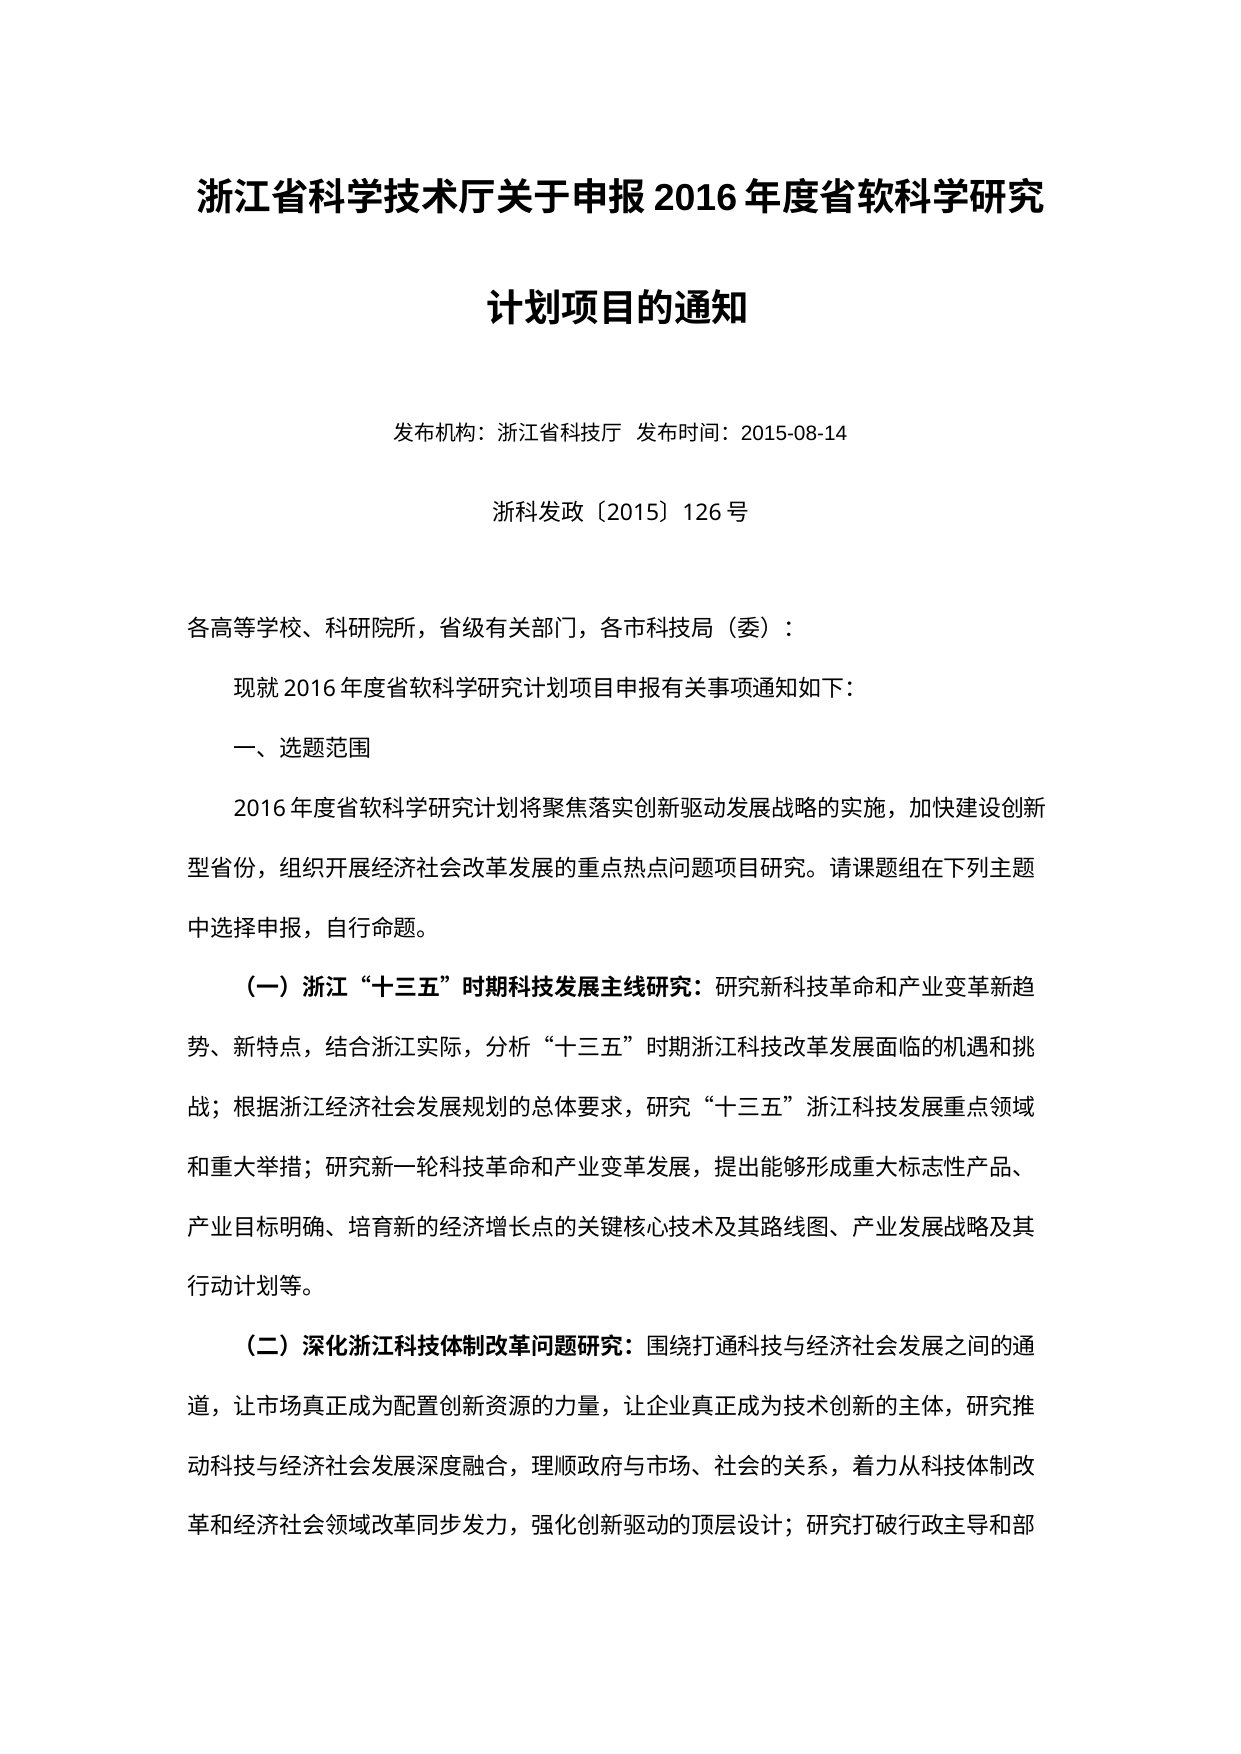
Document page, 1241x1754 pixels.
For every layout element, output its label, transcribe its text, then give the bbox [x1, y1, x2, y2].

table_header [188, 494, 1053, 1541]
text 浙江省科学技术厅关于申报2016年度省软科学研究计划项目的通知 发布机构：浙江省科技厅 发布时间：2015-08-14 [187, 162, 1053, 448]
